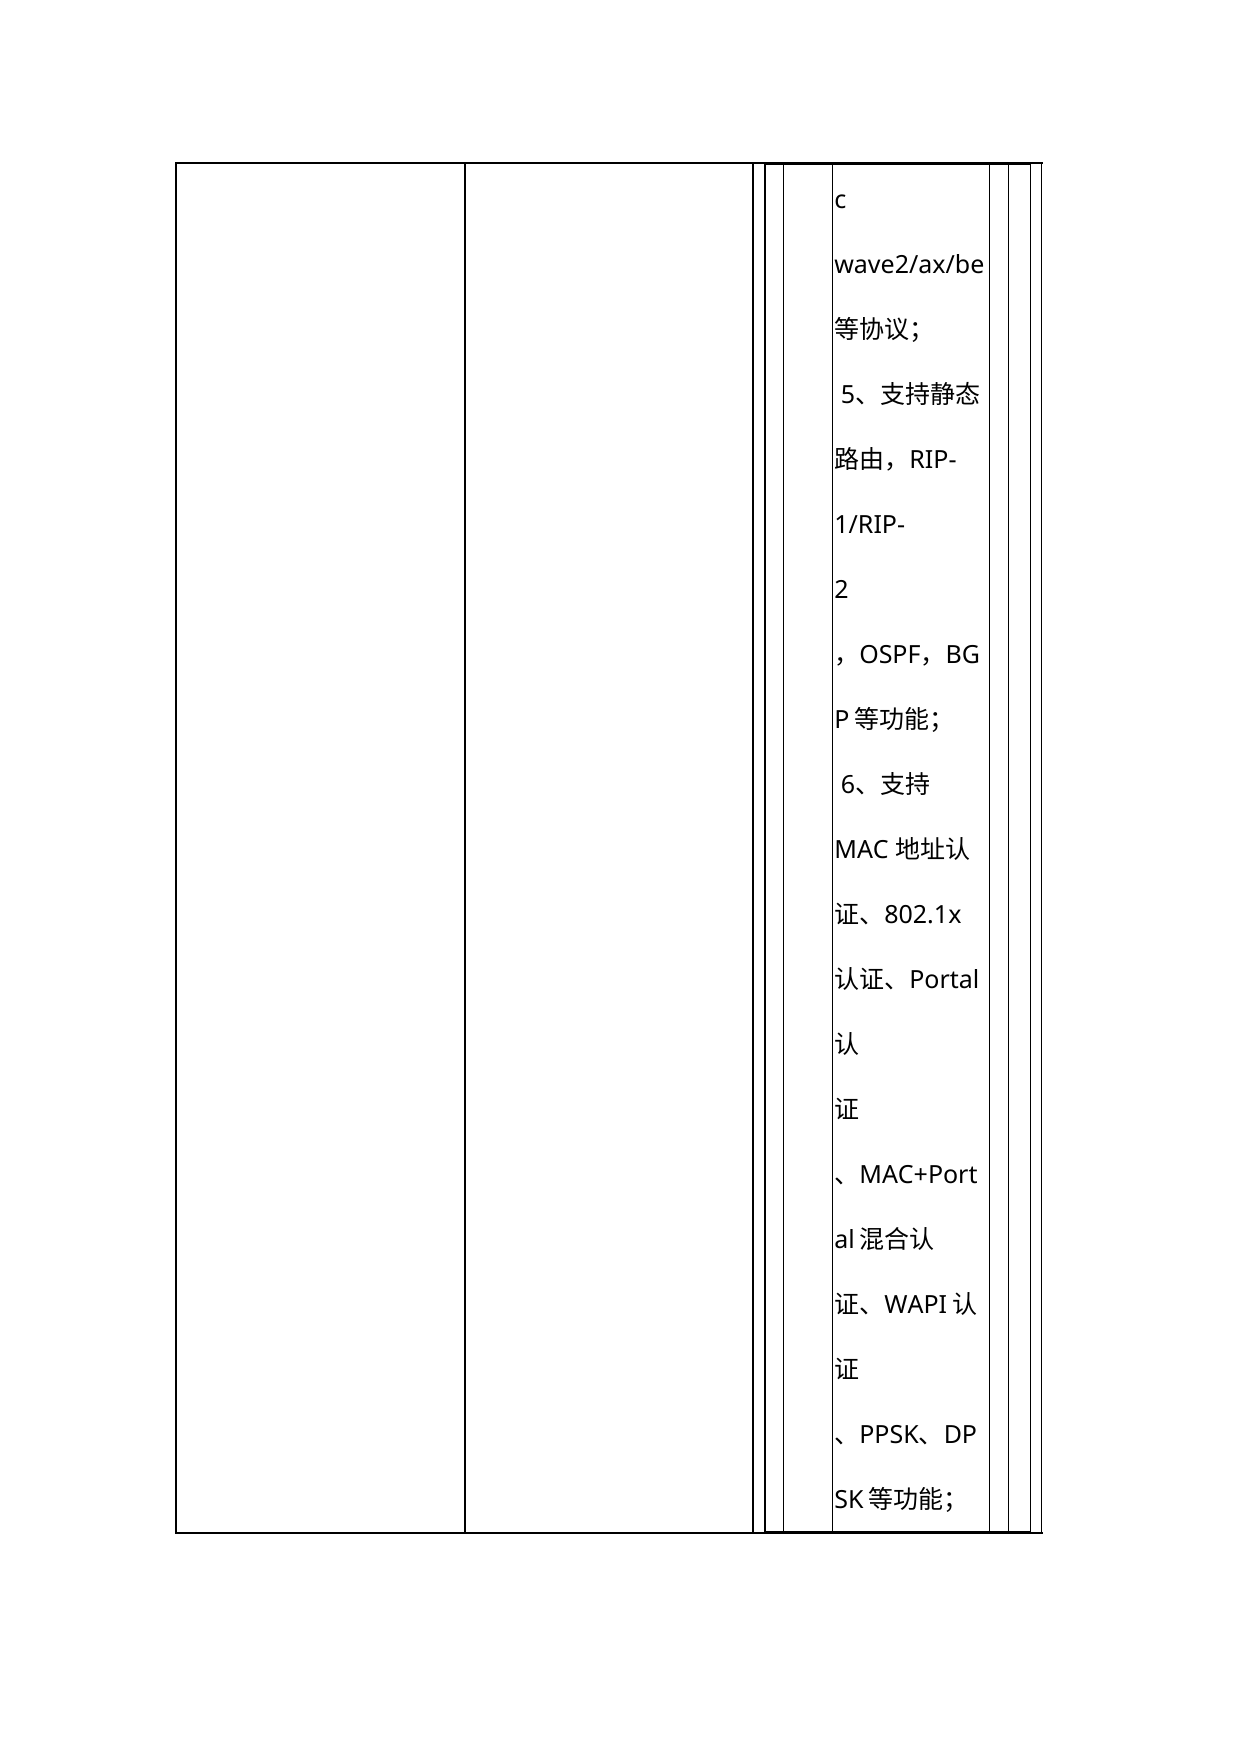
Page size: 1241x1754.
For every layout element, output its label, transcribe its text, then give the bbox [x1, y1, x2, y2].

table_cell [990, 165, 1008, 1531]
table_cell [784, 165, 832, 1531]
table_cell [766, 165, 783, 1531]
table_cell [1031, 164, 1041, 1532]
table_cell [754, 164, 764, 1532]
table_cell [833, 165, 989, 1531]
table_cell [466, 164, 752, 1532]
table_cell 1 [177, 164, 464, 1532]
table_cell [1009, 165, 1030, 1531]
